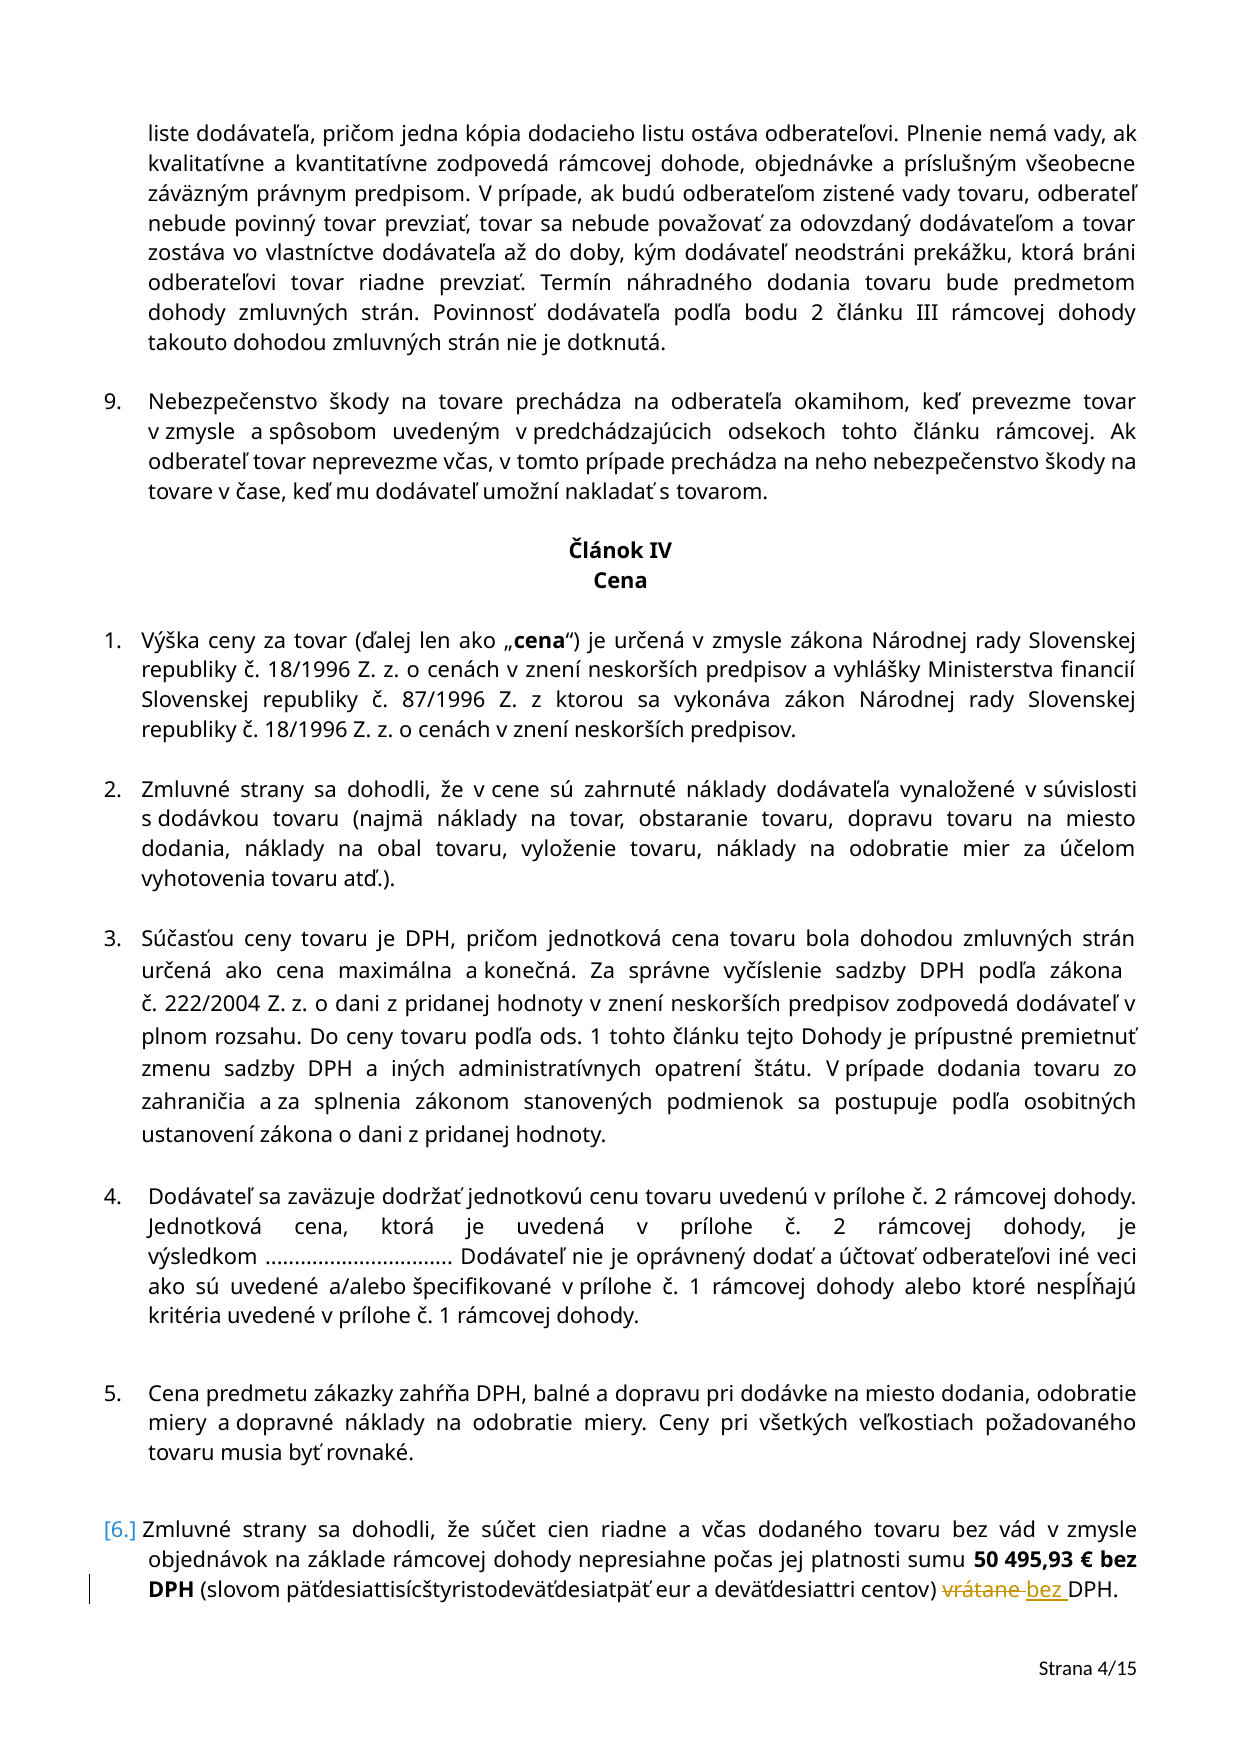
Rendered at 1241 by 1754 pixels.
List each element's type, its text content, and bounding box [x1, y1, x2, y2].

text Cena [103, 565, 1137, 595]
text Článok IV [103, 535, 1137, 565]
list Zmluvné strany sa dohodli, že súčet cien riadne a včas dodaného tovaru bez vád v zmysle objednávok na základe rámcovej dohody nepresiahne počas jej platnosti sumu 50 495,93 € bez DPH (slovom päťdesiattisícštyristodeväťdesiatpäť eur a deväťdesiattri centov) DPH. [103, 1514, 1137, 1604]
list Súčasťou ceny tovaru je DPH, pričom jednotková cena tovaru bola dohodou zmluvných strán určená ako cena maximálna a konečná. Za správne vyčíslenie sadzby DPH podľa zákona č. 222/2004 Z. z. o dani z pridanej hodnoty v znení neskorších predpisov zodpovedá dodávateľ v plnom rozsahu. Do ceny tovaru podľa ods. 1 tohto článku tejto Dohody je prípustné premietnuť zmenu sadzby DPH a iných administratívnych opatrení štátu. V prípade dodania tovaru zo zahraničia a za splnenia zákonom stanovených podmienok sa postupuje podľa osobitných ustanovení zákona o dani z pridanej hodnoty. [103, 923, 1137, 1149]
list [103, 118, 1137, 357]
list Cena predmetu zákazky zahŕňa DPH, balné a dopravu pri dodávke na miesto dodania, odobratie miery a dopravné náklady na odobratie miery. Ceny pri všetkých veľkostiach požadovaného tovaru musia byť rovnaké. [103, 1378, 1137, 1467]
list Dodávateľ sa zaväzuje dodržať jednotkovú cenu tovaru uvedenú v prílohe č. 2 rámcovej dohody. Jednotková cena, ktorá je uvedená v prílohe č. 2 rámcovej dohody, je výsledkom ................................ Dodávateľ nie je oprávnený dodať a účtovať odberateľovi iné veci ako sú uvedené a/alebo špecifikované v prílohe č. 1 rámcovej dohody alebo ktoré nespĺňajú kritéria uvedené v prílohe č. 1 rámcovej dohody. [103, 1181, 1137, 1330]
list Nebezpečenstvo škody na tovare prechádza na odberateľa okamihom, keď prevezme tovar v zmysle a spôsobom uvedeným v predchádzajúcich odsekoch tohto článku rámcovej. Ak odberateľ tovar neprevezme včas, v tomto prípade prechádza na neho nebezpečenstvo škody na tovare v čase, keď mu dodávateľ umožní nakladať s tovarom. [103, 386, 1137, 506]
list Výška ceny za tovar (ďalej len ako „cena“) je určená v zmysle zákona Národnej rady Slovenskej republiky č. 18/1996 Z. z. o cenách v znení neskorších predpisov a vyhlášky Ministerstva financií Slovenskej republiky č. 87/1996 Z. z ktorou sa vykonáva zákon Národnej rady Slovenskej republiky č. 18/1996 Z. z. o cenách v znení neskorších predpisov. [103, 625, 1137, 744]
list Zmluvné strany sa dohodli, že v cene sú zahrnuté náklady dodávateľa vynaložené v súvislosti s dodávkou tovaru (najmä náklady na tovar, obstaranie tovaru, dopravu tovaru na miesto dodania, náklady na obal tovaru, vyloženie tovaru, náklady na odobratie mier za účelom vyhotovenia tovaru atď.). [103, 774, 1137, 893]
